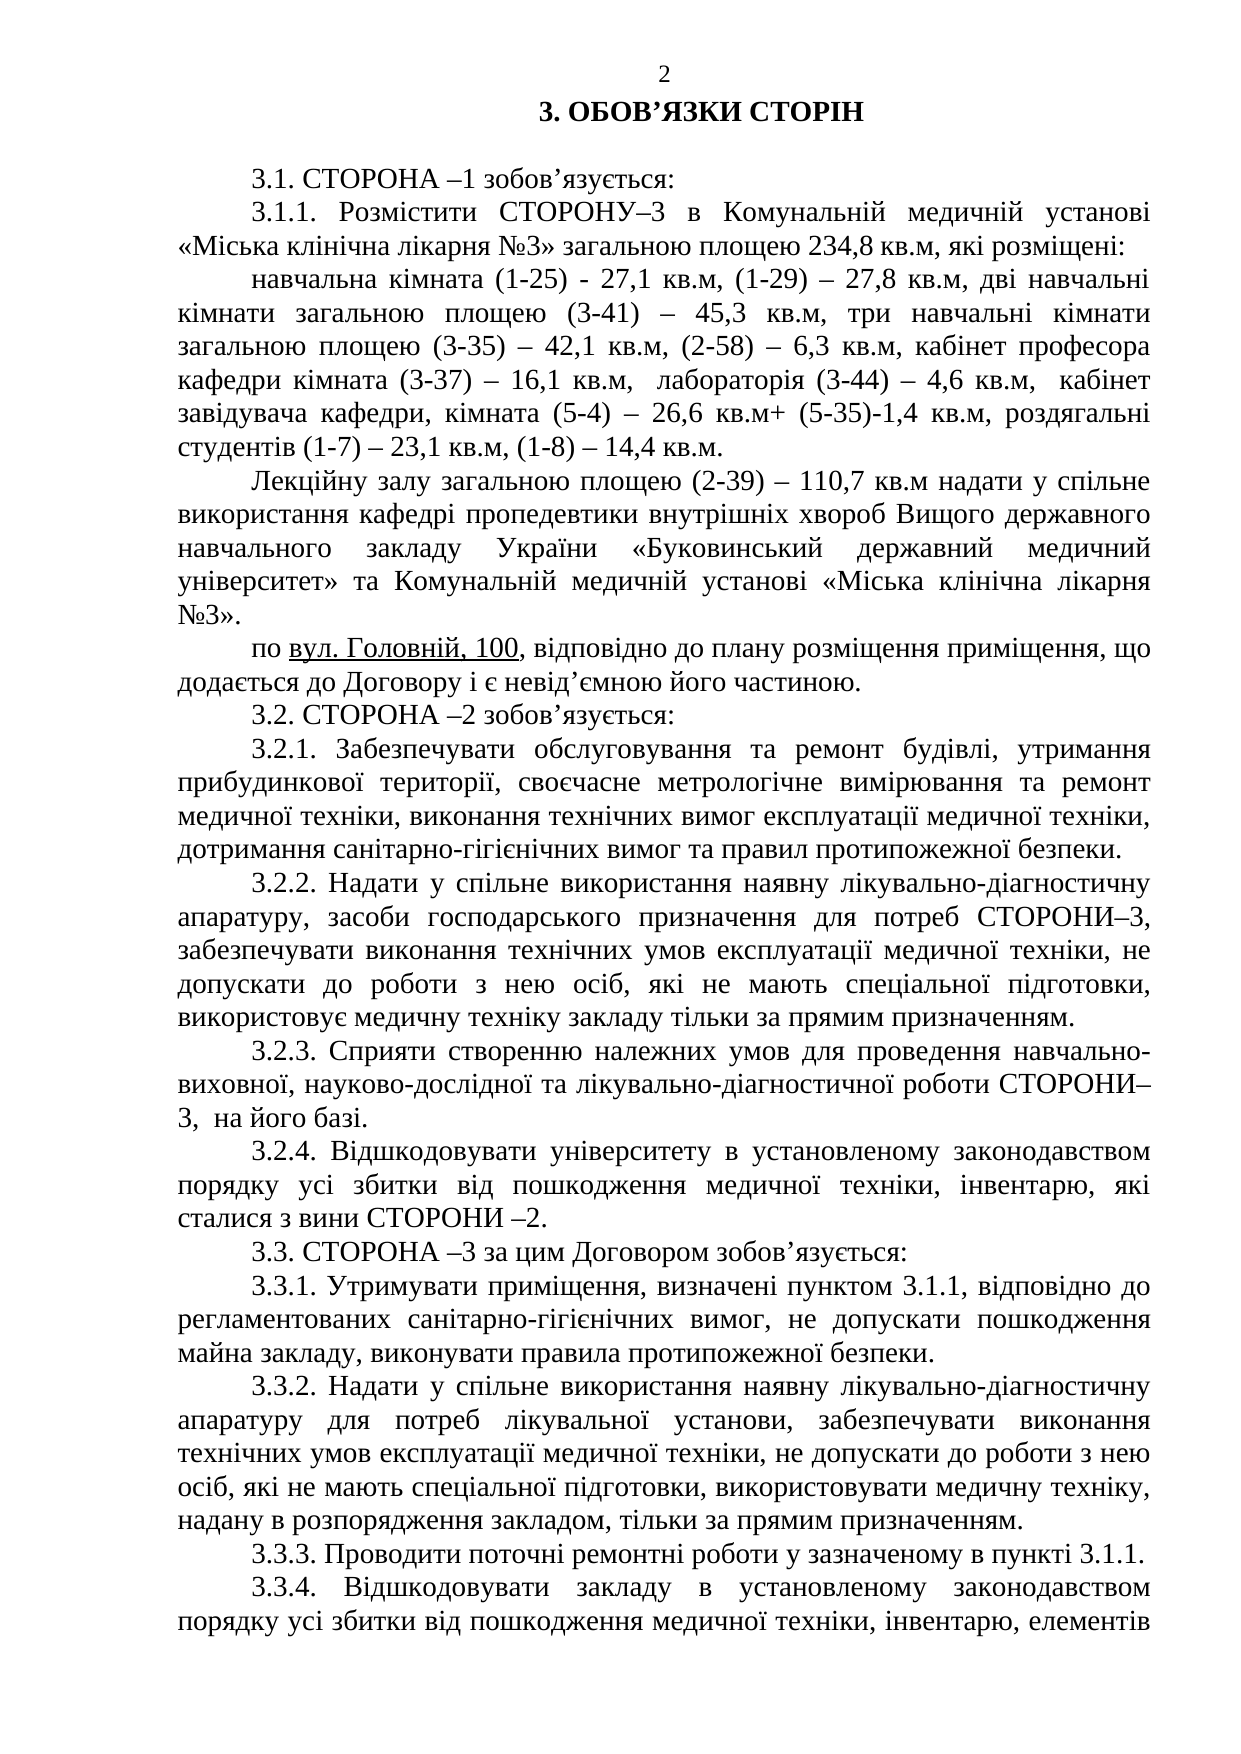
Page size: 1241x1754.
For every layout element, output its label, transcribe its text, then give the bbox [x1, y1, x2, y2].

text 3.2. СТОРОНА –2 зобов’язується: [177, 697, 1152, 731]
text 3.3.1. Утримувати приміщення, визначені пунктом 3.1.1, відповідно до регламентованих санітарно-гігієнічних вимог, не допускати пошкодження майна закладу, виконувати правила протипожежної безпеки. [177, 1268, 1152, 1368]
text 3.1.1. Розмістити СТОРОНУ–3 в Комунальній медичній установі «Міська клінічна лікарня №3» загальною площею 234,8 кв.м, які розміщені: [177, 194, 1152, 261]
text навчальна кімната (1-25) - 27,1 кв.м, (1-29) – 27,8 кв.м, дві навчальні кімнати загальною площею (3-41) – 45,3 кв.м, три навчальні кімнати загальною площею (3-35) – 42,1 кв.м, (2-58) – 6,3 кв.м, кабінет професора кафедри кімната (3-37) – 16,1 кв.м, лабораторія (3-44) – 4,6 кв.м, кабінет завідувача кафедри, кімната (5-4) – 26,6 кв.м+ (5-35)-1,4 кв.м, роздягальні студентів (1-7) – 23,1 кв.м, (1-8) – 14,4 кв.м. [177, 261, 1152, 463]
text 3.2.4. Відшкодовувати університету в установленому законодавством порядку усі збитки від пошкодження медичної техніки, інвентарю, які сталися з вини СТОРОНИ –2. [177, 1133, 1152, 1234]
text Лекційну залу загальною площею (2-39) – 110,7 кв.м надати у спільне використання кафедрі пропедевтики внутрішніх хвороб Вищого державного навчального закладу України «Буковинський державний медичний університет» та Комунальній медичній установі «Міська клінічна лікарня №3». [177, 463, 1152, 630]
text 3.2.2. Надати у спільне використання наявну лікувально-діагностичну апаратуру, засоби господарського призначення для потреб СТОРОНИ–3, забезпечувати виконання технічних умов експлуатації медичної техніки, не допускати до роботи з нею осіб, які не мають спеціальної підготовки, використовує медичну техніку закладу тільки за прямим призначенням. [177, 865, 1152, 1033]
text 3.3. СТОРОНА –3 за цим Договором зобов’язується: [177, 1234, 1152, 1268]
text по вул. Головній, 100, відповідно до плану розміщення приміщення, що додається до Договору і є невід’ємною його частиною. [177, 630, 1152, 697]
text 3.3.3. Проводити поточні ремонтні роботи у зазначеному в пункті 3.1.1. [177, 1536, 1152, 1569]
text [177, 1569, 1152, 1637]
text 3.3.2. Надати у спільне використання наявну лікувально-діагностичну апаратуру для потреб лікувальної установи, забезпечувати виконання технічних умов експлуатації медичної техніки, не допускати до роботи з нею осіб, які не мають спеціальної підготовки, використовувати медичну техніку, надану в розпорядження закладом, тільки за прямим призначенням. [177, 1368, 1152, 1536]
text 3.1. СТОРОНА –1 зобов’язується: [177, 161, 1152, 194]
text 3. ОБОВ’ЯЗКИ СТОРІН [177, 94, 1152, 127]
text 3.2.1. Забезпечувати обслуговування та ремонт будівлі, утримання прибудинкової території, своєчасне метрологічне вимірювання та ремонт медичної техніки, виконання технічних вимог експлуатації медичної техніки, дотримання санітарно-гігієнічних вимог та правил протипожежної безпеки. [177, 731, 1152, 865]
text 3.2.3. Сприяти створенню належних умов для проведення навчально-виховної, науково-дослідної та лікувально-діагностичної роботи СТОРОНИ–3, на його базі. [177, 1033, 1152, 1133]
